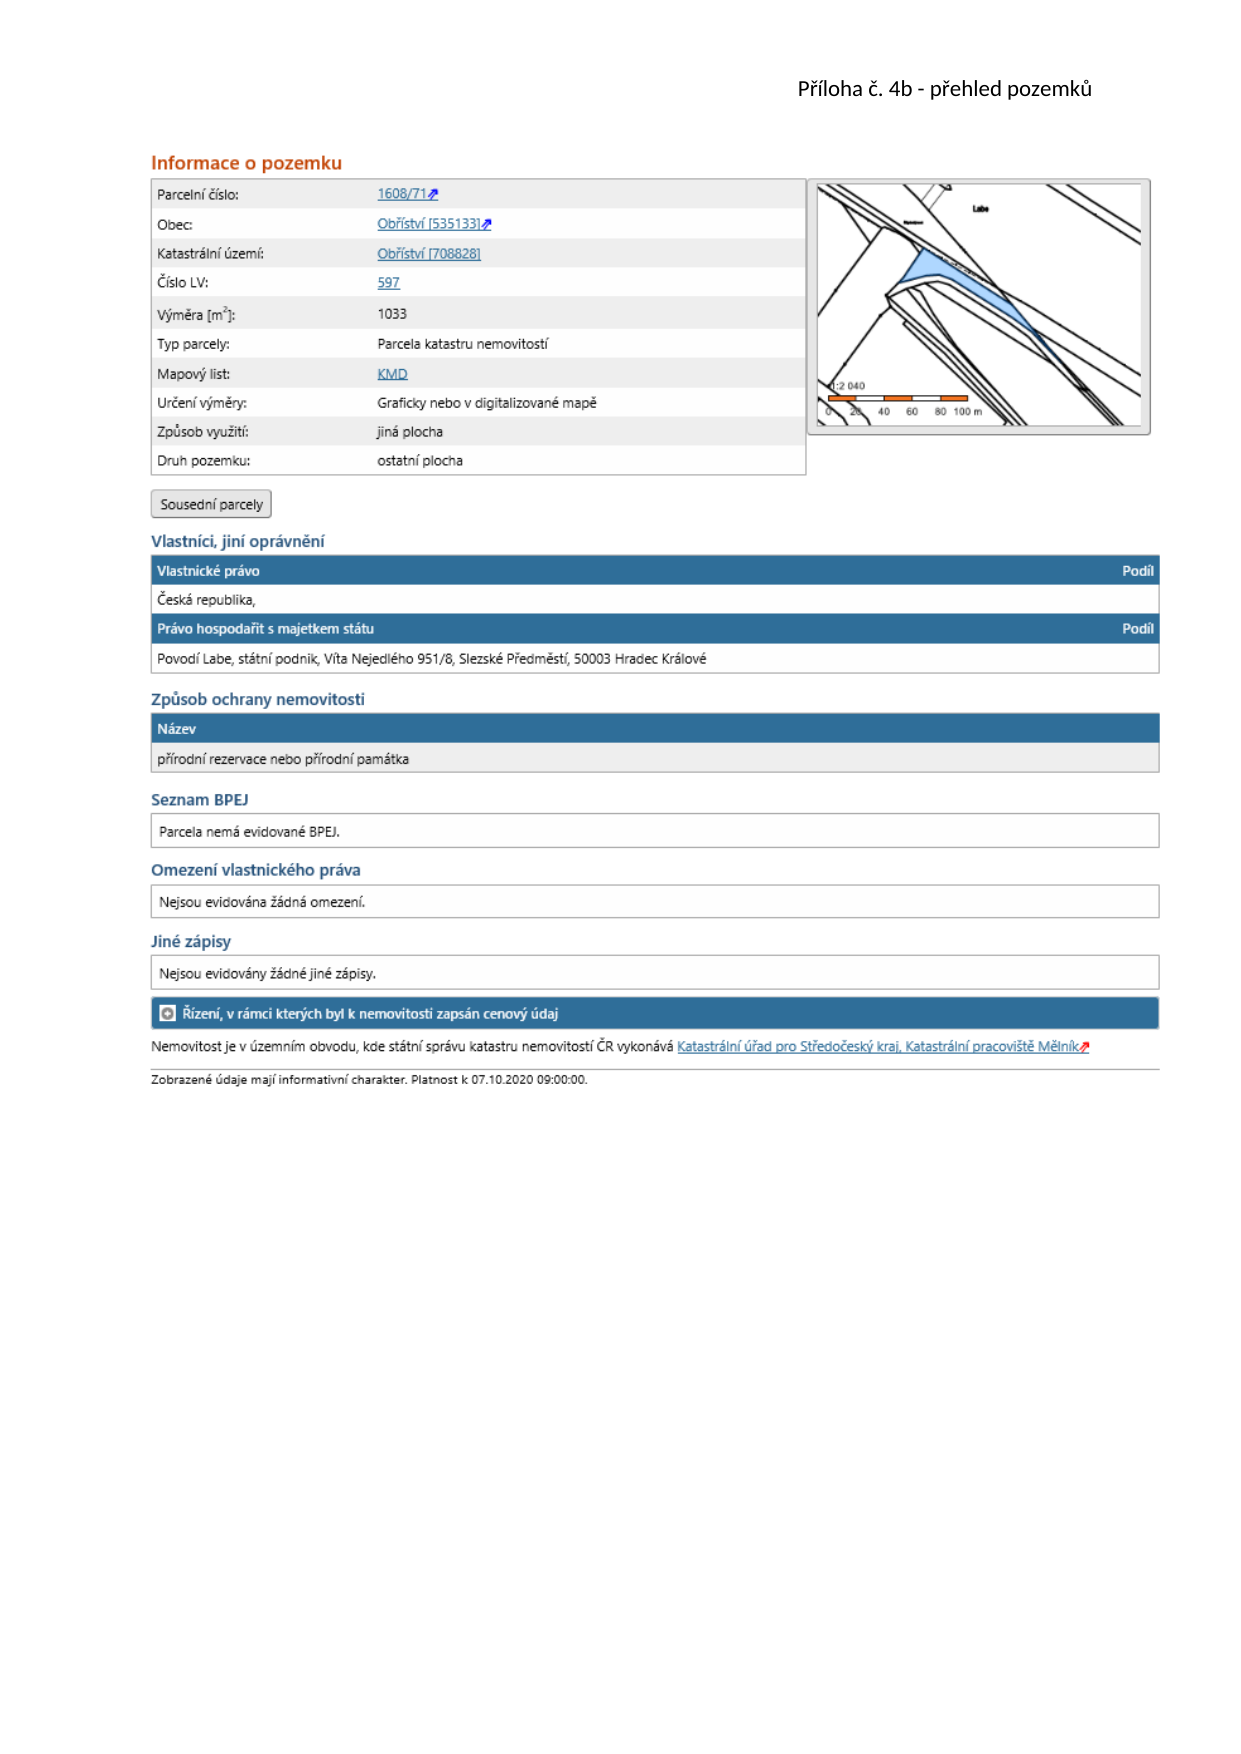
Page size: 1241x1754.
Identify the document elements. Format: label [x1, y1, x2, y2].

picture [147, 147, 1170, 1089]
